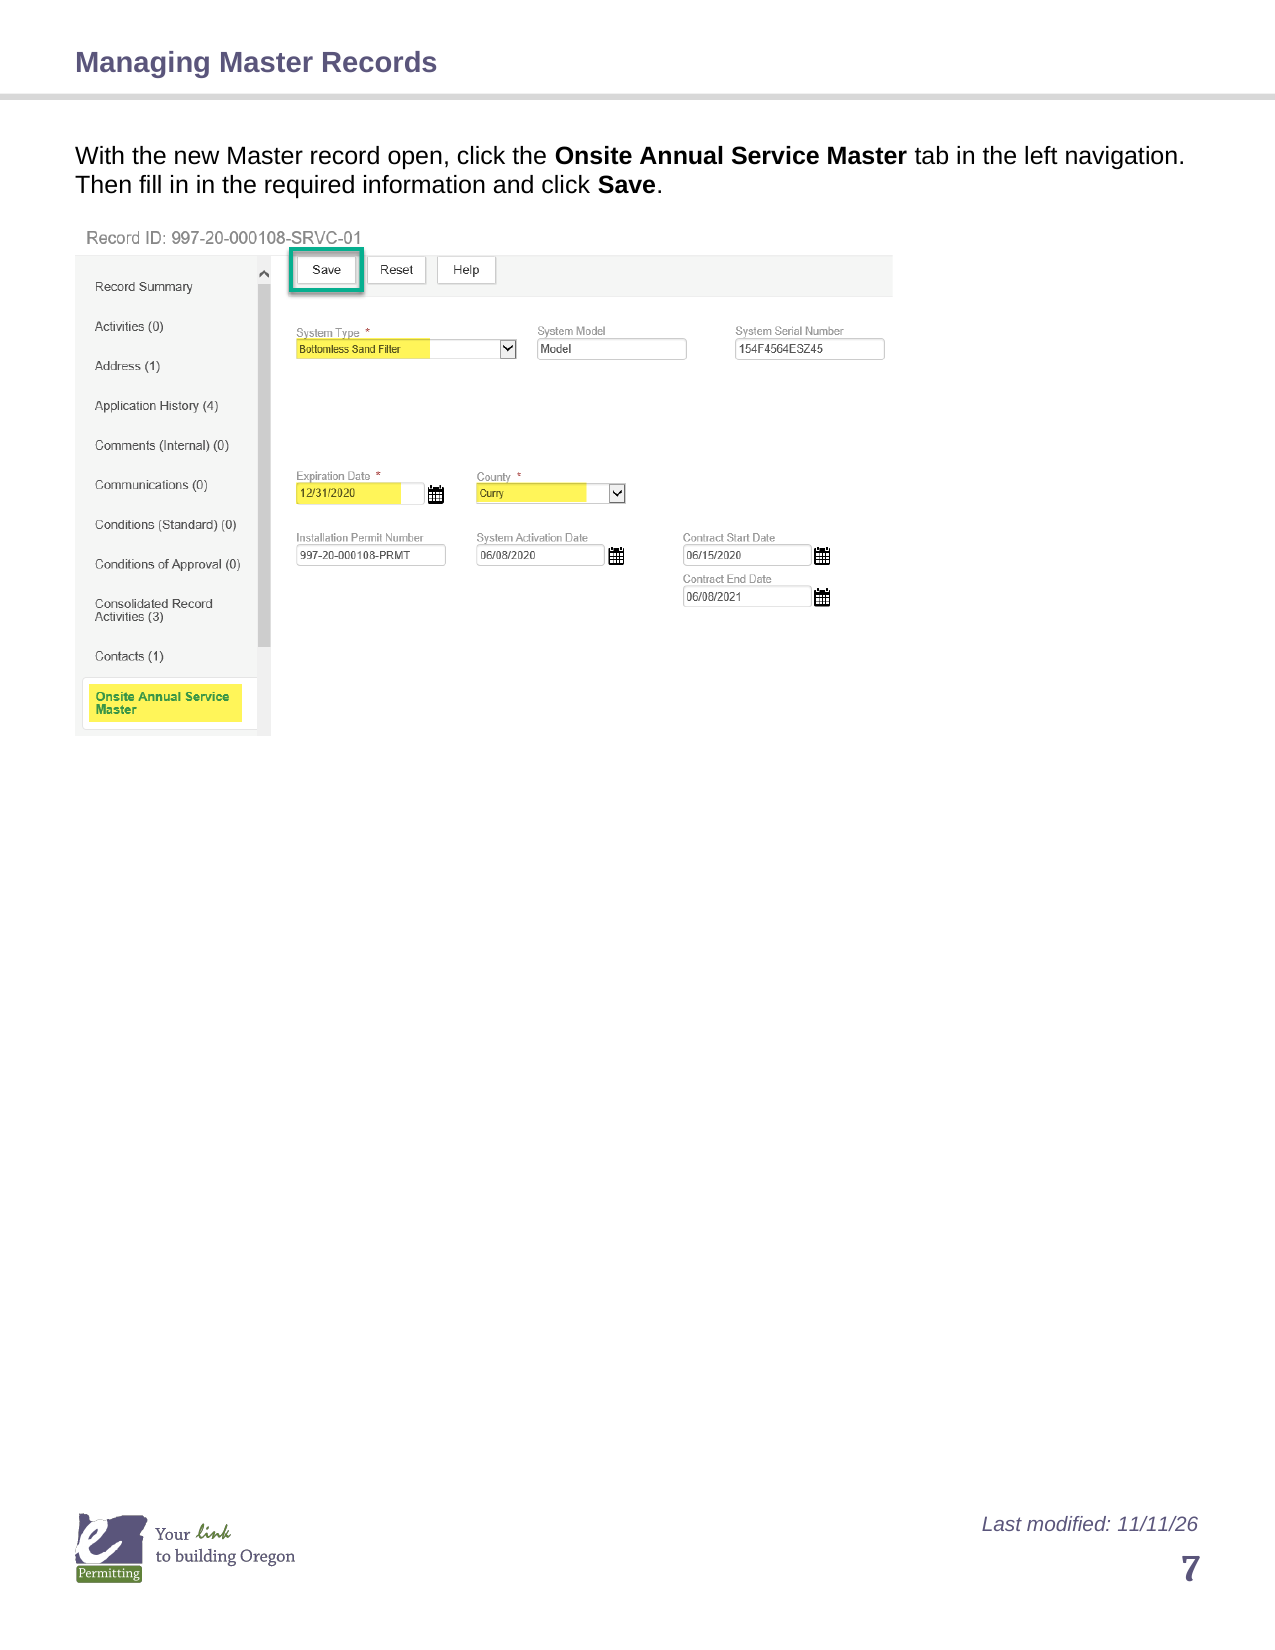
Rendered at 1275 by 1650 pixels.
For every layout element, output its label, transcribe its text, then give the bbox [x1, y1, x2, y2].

picture [71, 1508, 300, 1585]
picture [75, 225, 893, 736]
text With the new Master record open, click the Onsite Annual Service Master tab in the left navigation. Then fill in in the required information and click Save. [75, 141, 1200, 198]
